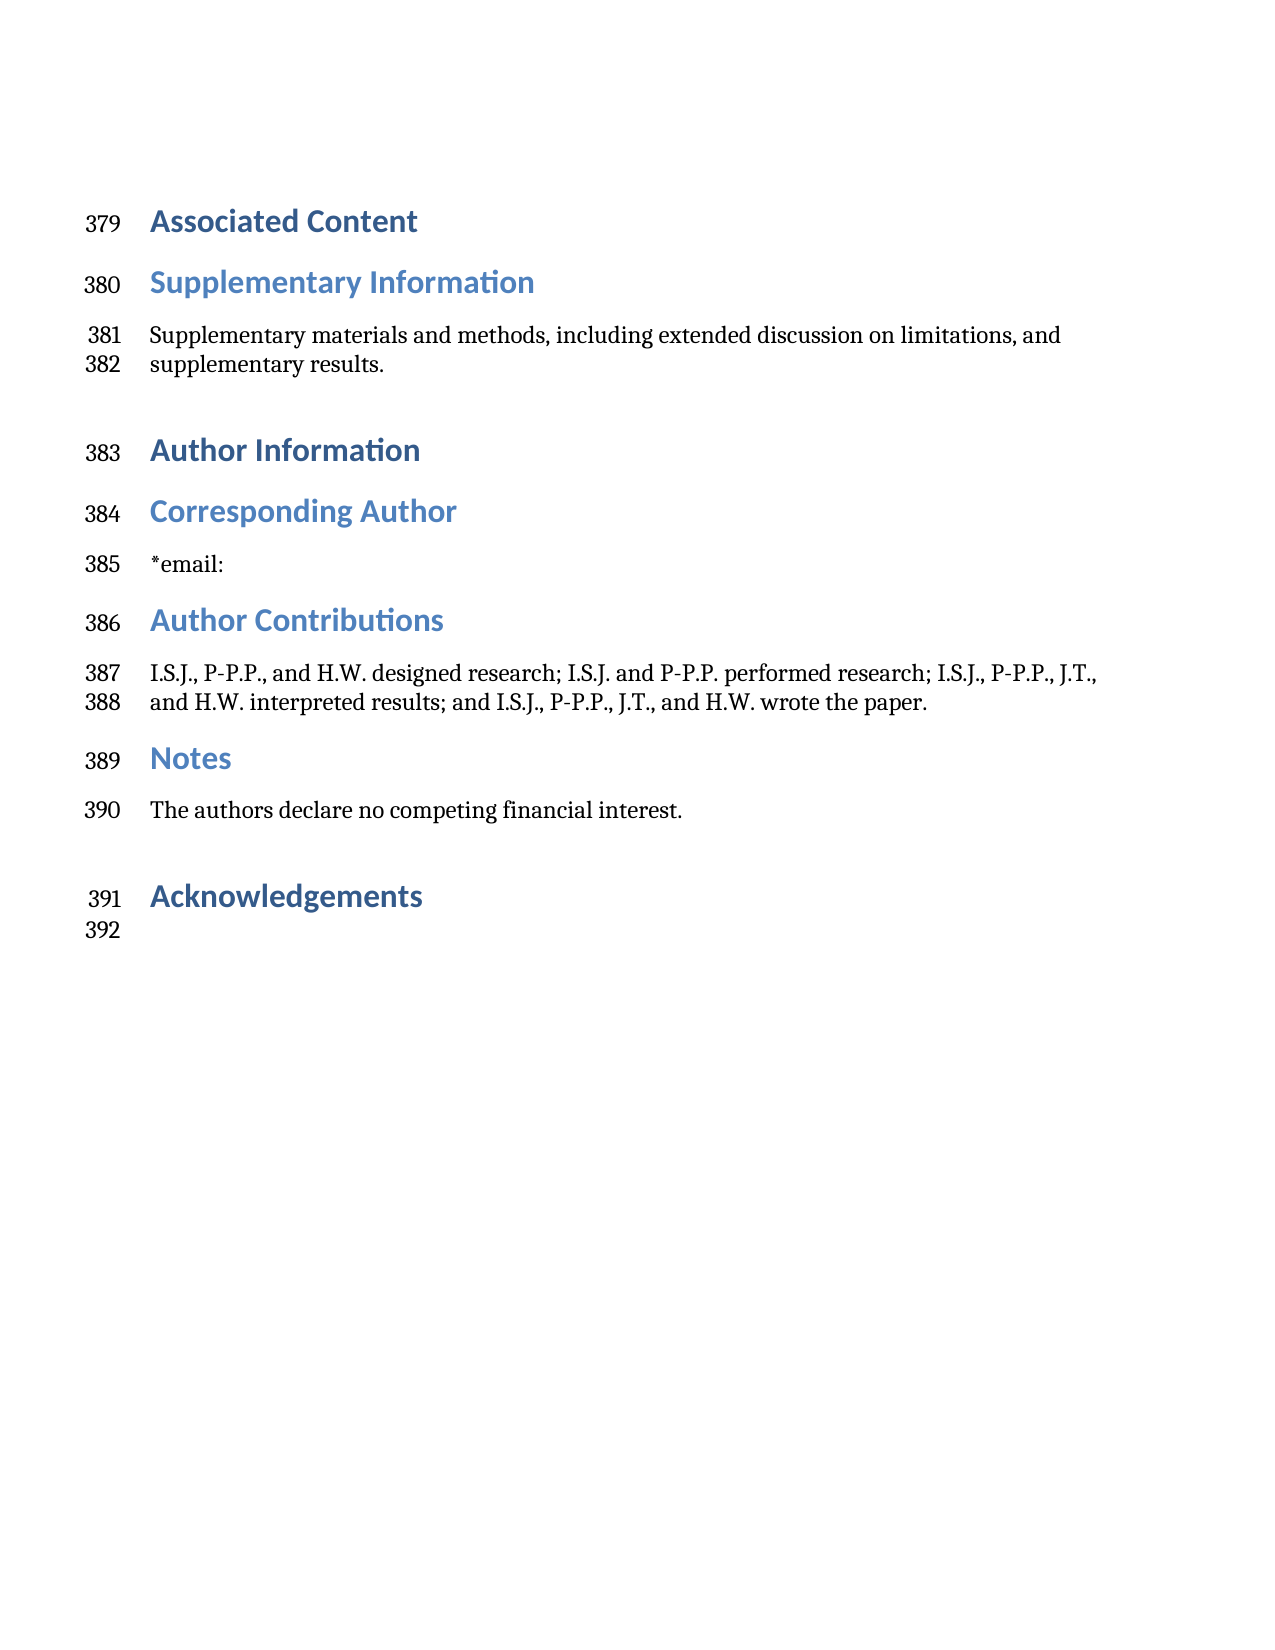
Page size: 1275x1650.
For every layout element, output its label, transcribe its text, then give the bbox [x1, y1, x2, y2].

text I.S.J., P-P.P., and H.W. designed research; I.S.J. and P-P.P. performed research; I.S.J., P-P.P., J.T., and H.W. interpreted results; and I.S.J., P-P.P., J.T., and H.W. wrote the paper. [150, 659, 1125, 716]
subtitle Supplementary Information [150, 262, 1125, 302]
subtitle Associated Content [150, 200, 1125, 241]
subtitle Author Contributions [150, 599, 1125, 640]
text Supplementary materials and methods, including extended discussion on limitations, and supplementary results. [150, 321, 1125, 378]
text The authors declare no competing financial interest. [150, 796, 1125, 825]
text *email: [150, 549, 1125, 578]
subtitle Author Information [150, 428, 1125, 469]
subtitle Notes [150, 737, 1125, 778]
subtitle Acknowledgements [150, 875, 1125, 916]
subtitle Corresponding Author [150, 490, 1125, 531]
